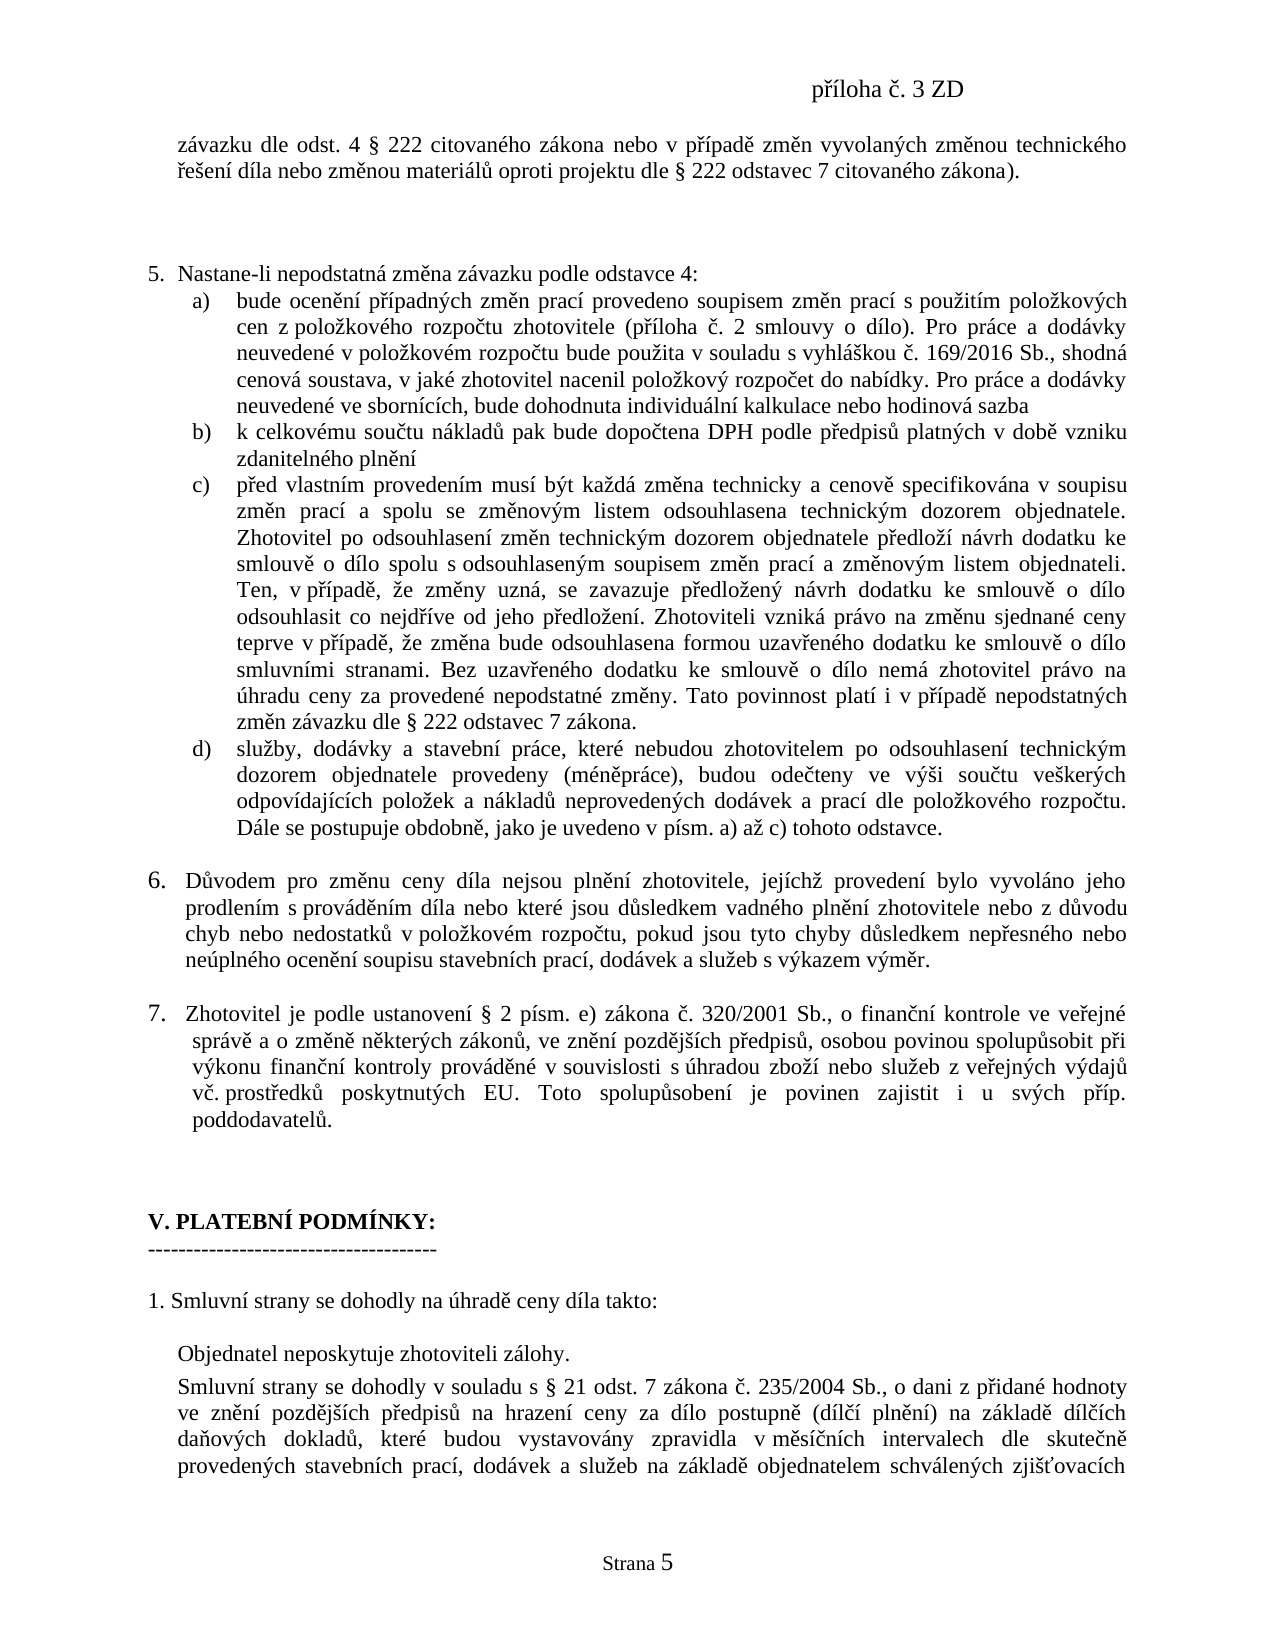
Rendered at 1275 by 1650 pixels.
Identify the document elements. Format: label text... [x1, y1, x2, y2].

list služby, dodávky a stavební práce, které nebudou zhotovitelem po odsouhlasení technickým dozorem objednatele provedeny (méněpráce), budou odečteny ve výši součtu veškerých odpovídajících položek a nákladů neprovedených dodávek a prací dle položkového rozpočtu. Dále se postupuje obdobně, jako je uvedeno v písm. a) až c) tohoto odstavce. [192, 735, 1127, 840]
list k celkovému součtu nákladů pak bude dopočtena DPH podle předpisů platných v době vzniku zdanitelného plnění [192, 418, 1127, 471]
text -------------------------------------- [148, 1235, 1137, 1261]
list bude ocenění případných změn prací provedeno soupisem změn prací s použitím položkových cen z položkového rozpočtu zhotovitele (příloha č. 2 smlouvy o dílo). Pro práce a dodávky neuvedené v položkovém rozpočtu bude použita v souladu s vyhláškou č. 169/2016 Sb., shodná cenová soustava, v jaké zhotovitel nacenil položkový rozpočet do nabídky. Pro práce a dodávky neuvedené ve sbornících, bude dohodnuta individuální kalkulace nebo hodinová sazba [192, 287, 1127, 418]
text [177, 1373, 1127, 1478]
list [148, 131, 1127, 184]
list Nastane-li nepodstatná změna závazku podle odstavce 4: [148, 260, 1127, 287]
list před vlastním provedením musí být každá změna technicky a cenově specifikována v soupisu změn prací a spolu se změnovým listem odsouhlasena technickým dozorem objednatele. Zhotovitel po odsouhlasení změn technickým dozorem objednatele předloží návrh dodatku ke smlouvě o dílo spolu s odsouhlaseným soupisem změn prací a změnovým listem objednateli. Ten, v případě, že změny uzná, se zavazuje předložený návrh dodatku ke smlouvě o dílo odsouhlasit co nejdříve od jeho předložení. Zhotoviteli vzniká právo na změnu sjednané ceny teprve v případě, že změna bude odsouhlasena formou uzavřeného dodatku ke smlouvě o dílo smluvními stranami. Bez uzavřeného dodatku ke smlouvě o dílo nemá zhotovitel právo na úhradu ceny za provedené nepodstatné změny. Tato povinnost platí i v případě nepodstatných změn závazku dle § 222 odstavec 7 zákona. [192, 471, 1127, 735]
list Důvodem pro změnu ceny díla nejsou plnění zhotovitele, jejíchž provedení bylo vyvoláno jeho prodlením s prováděním díla nebo které jsou důsledkem vadného plnění zhotovitele nebo z důvodu chyb nebo nedostatků v položkovém rozpočtu, pokud jsou tyto chyby důsledkem nepřesného nebo neúplného ocenění soupisu stavebních prací, dodávek a služeb s výkazem výměr. [148, 865, 1127, 973]
text V. PLATEBNÍ PODMÍNKY: [148, 1208, 1137, 1235]
text Objednatel neposkytuje zhotoviteli zálohy. [177, 1340, 1127, 1367]
text 1. Smluvní strany se dohodly na úhradě ceny díla takto: [148, 1287, 1127, 1314]
list Zhotovitel je podle ustanovení § 2 písm. e) zákona č. 320/2001 Sb., o finanční kontrole ve veřejné správě a o změně některých zákonů, ve znění pozdějších předpisů, osobou povinou spolupůsobit při výkonu finanční kontroly prováděné v souvislosti s úhradou zboží nebo služeb z veřejných výdajů vč. prostředků poskytnutých EU. Toto spolupůsobení je povinen zajistit i u svých příp. poddodavatelů. [148, 998, 1127, 1132]
